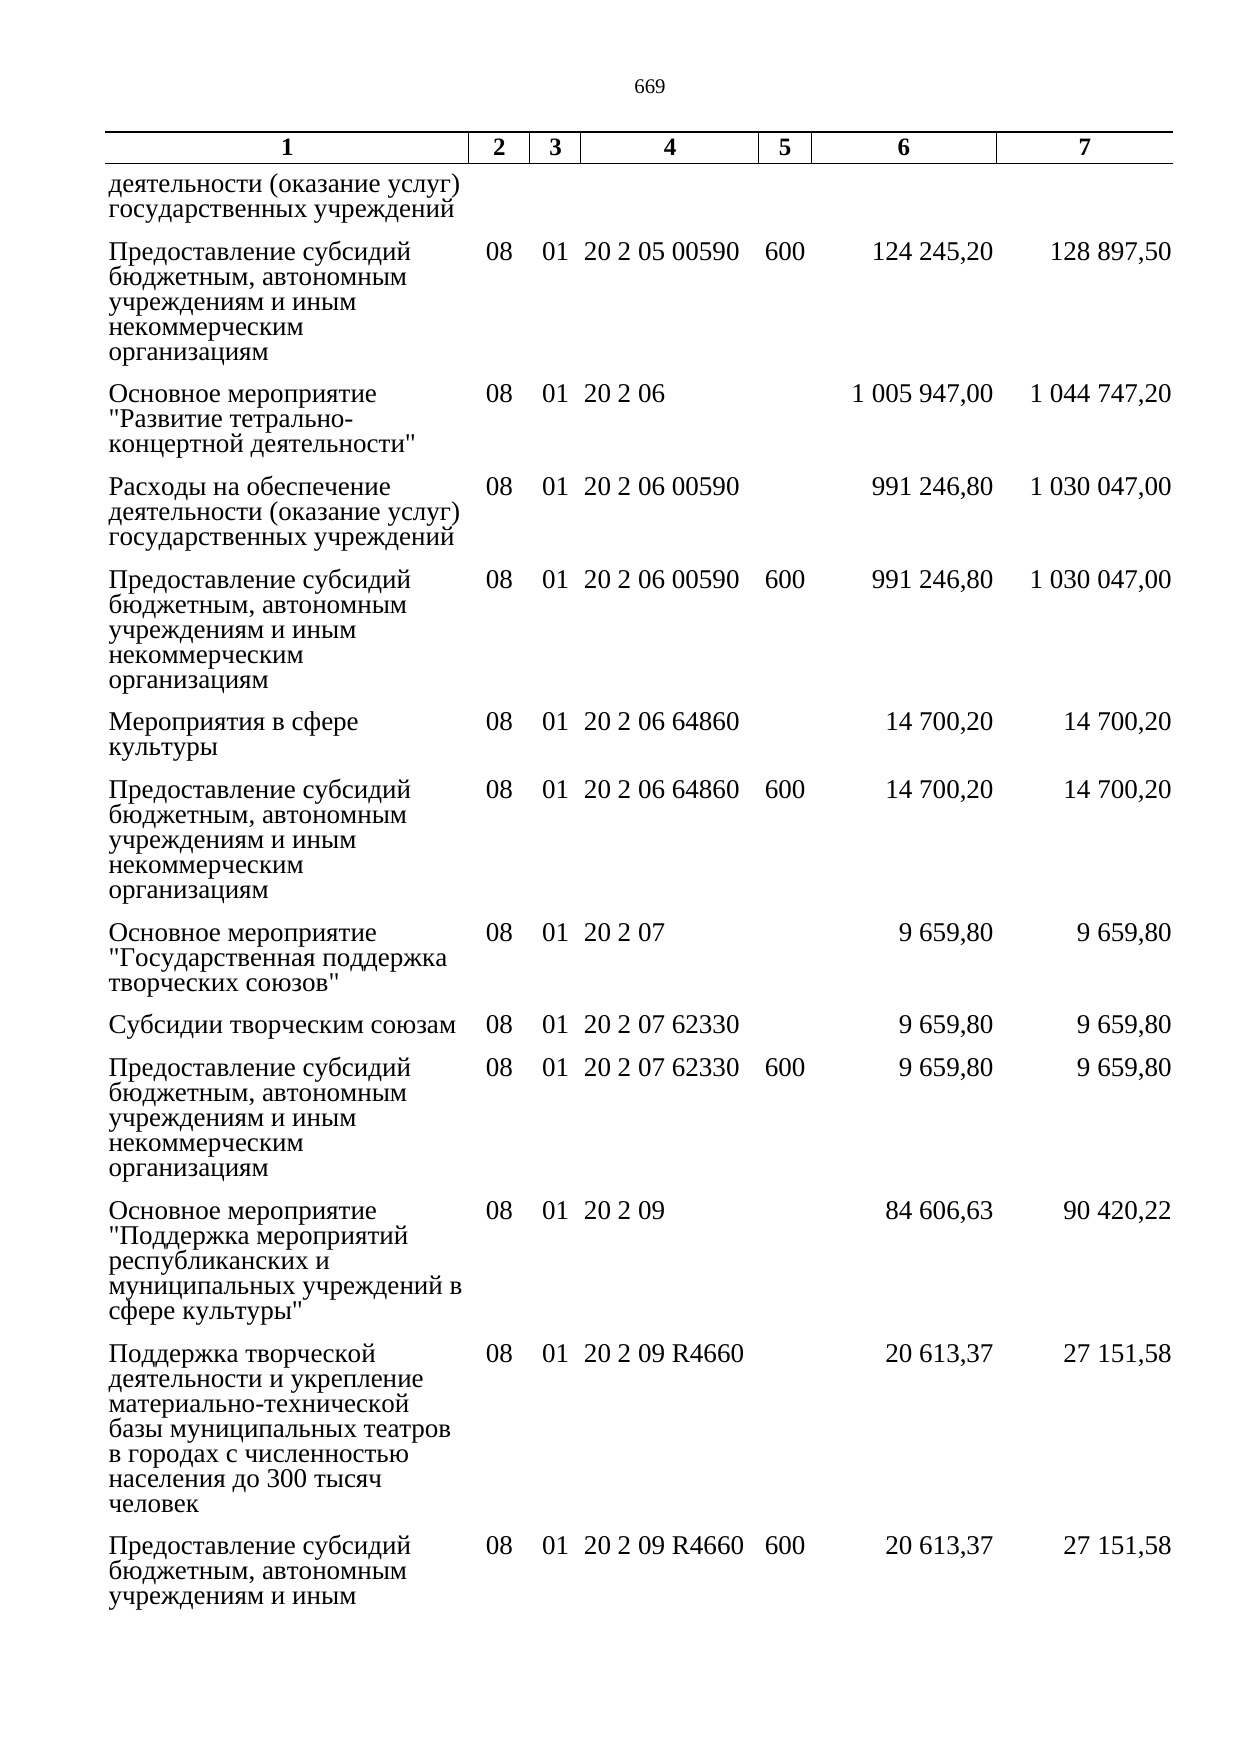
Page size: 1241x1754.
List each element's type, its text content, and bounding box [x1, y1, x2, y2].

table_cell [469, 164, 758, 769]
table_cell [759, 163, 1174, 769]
table_header 6 [812, 133, 996, 163]
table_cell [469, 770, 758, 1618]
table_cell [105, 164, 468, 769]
table_header 3 [530, 133, 580, 163]
table_header 5 [759, 133, 811, 163]
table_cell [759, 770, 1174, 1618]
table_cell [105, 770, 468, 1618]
table_header 7 [997, 133, 1173, 163]
table_header 1 [105, 133, 468, 163]
table_header 4 [581, 133, 758, 163]
table_header 2 [469, 133, 529, 163]
